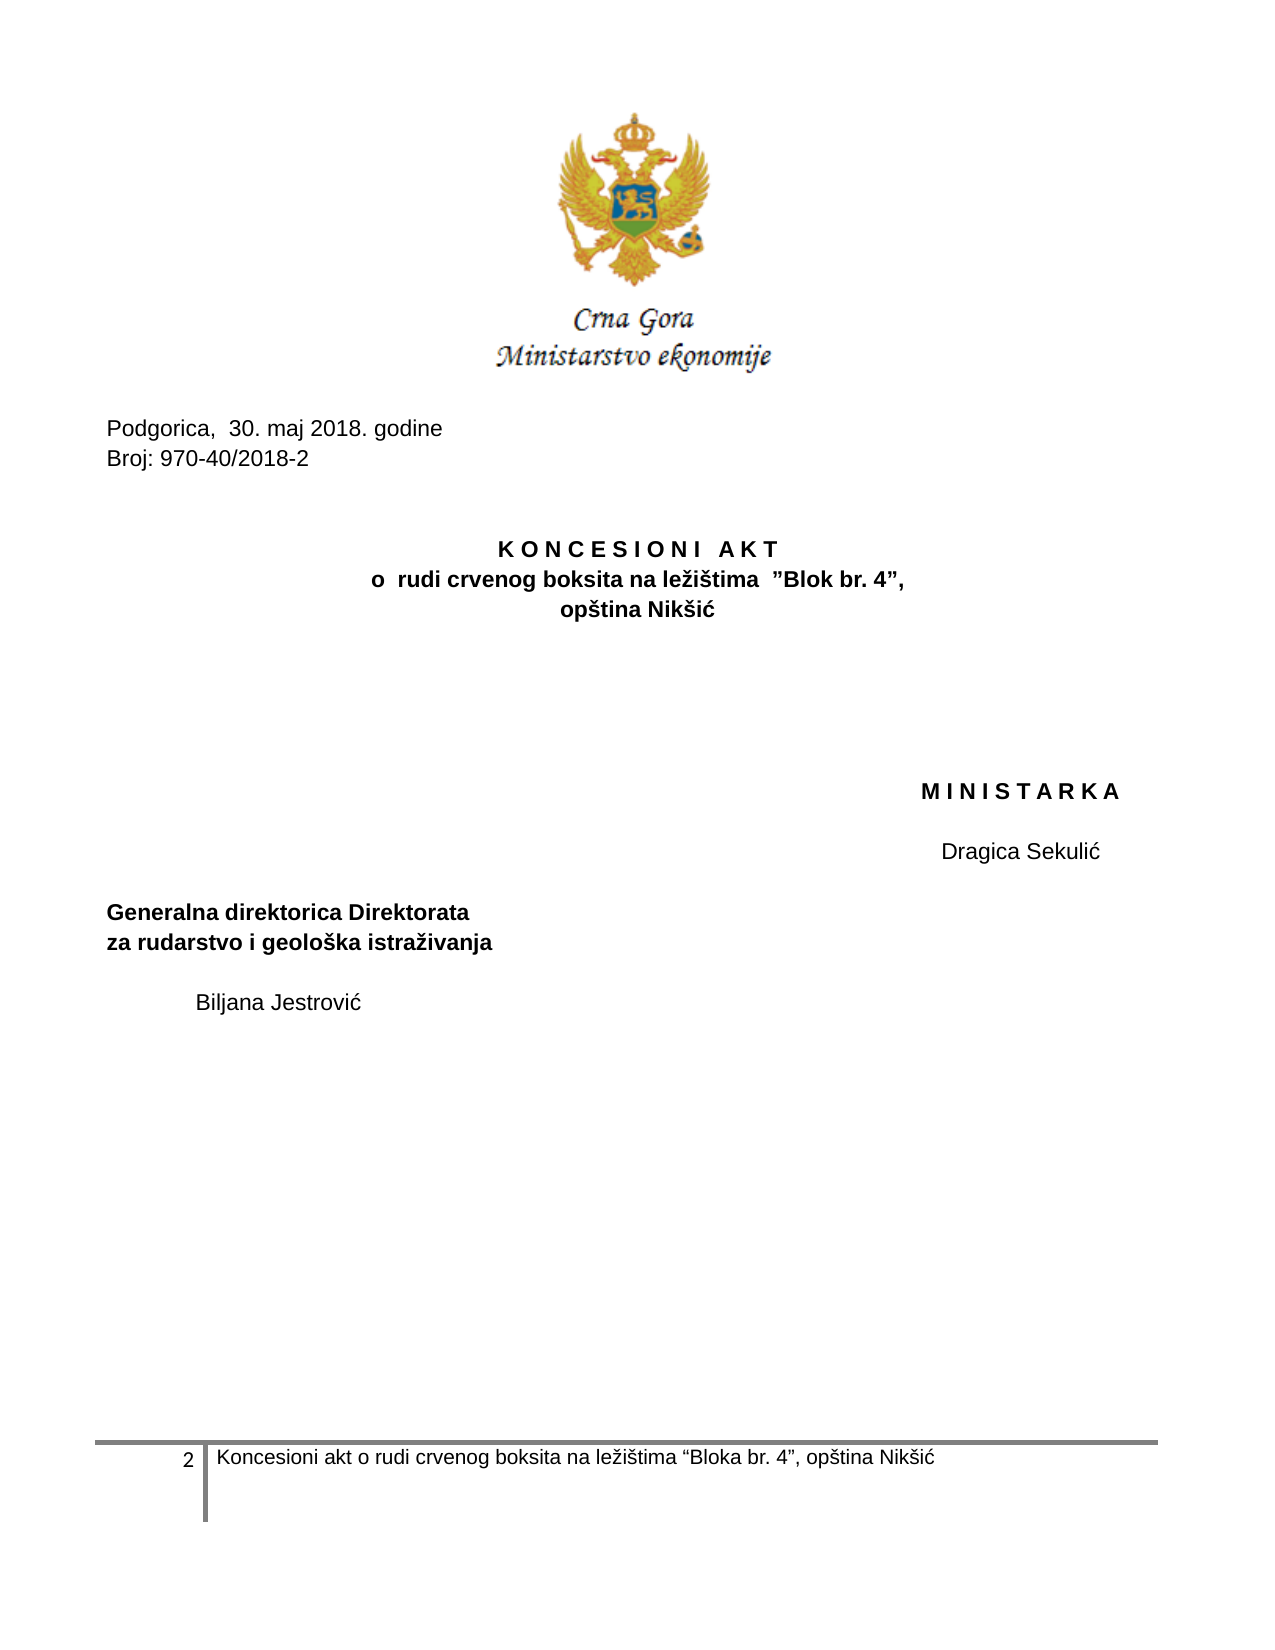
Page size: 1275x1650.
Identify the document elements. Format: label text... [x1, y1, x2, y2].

text Broj: 970-40/2018-2 [106, 445, 1169, 472]
text Podgorica, 30. maj 2018. godine [106, 415, 1169, 442]
picture [440, 88, 835, 381]
text Biljana Jestrović [106, 989, 1169, 1016]
text K O N C E S I O N I A K T [106, 536, 1169, 562]
text opština Nikšić [106, 596, 1169, 623]
text o rudi crvenog boksita na ležištima ”Blok br. 4”, [106, 566, 1169, 593]
text Generalna direktorica Direktorata [106, 898, 1169, 925]
text Dragica Sekulić [106, 838, 1169, 864]
text za rudarstvo i geološka istraživanja [106, 929, 1169, 955]
text M I N I S T A R K A [106, 778, 1169, 804]
